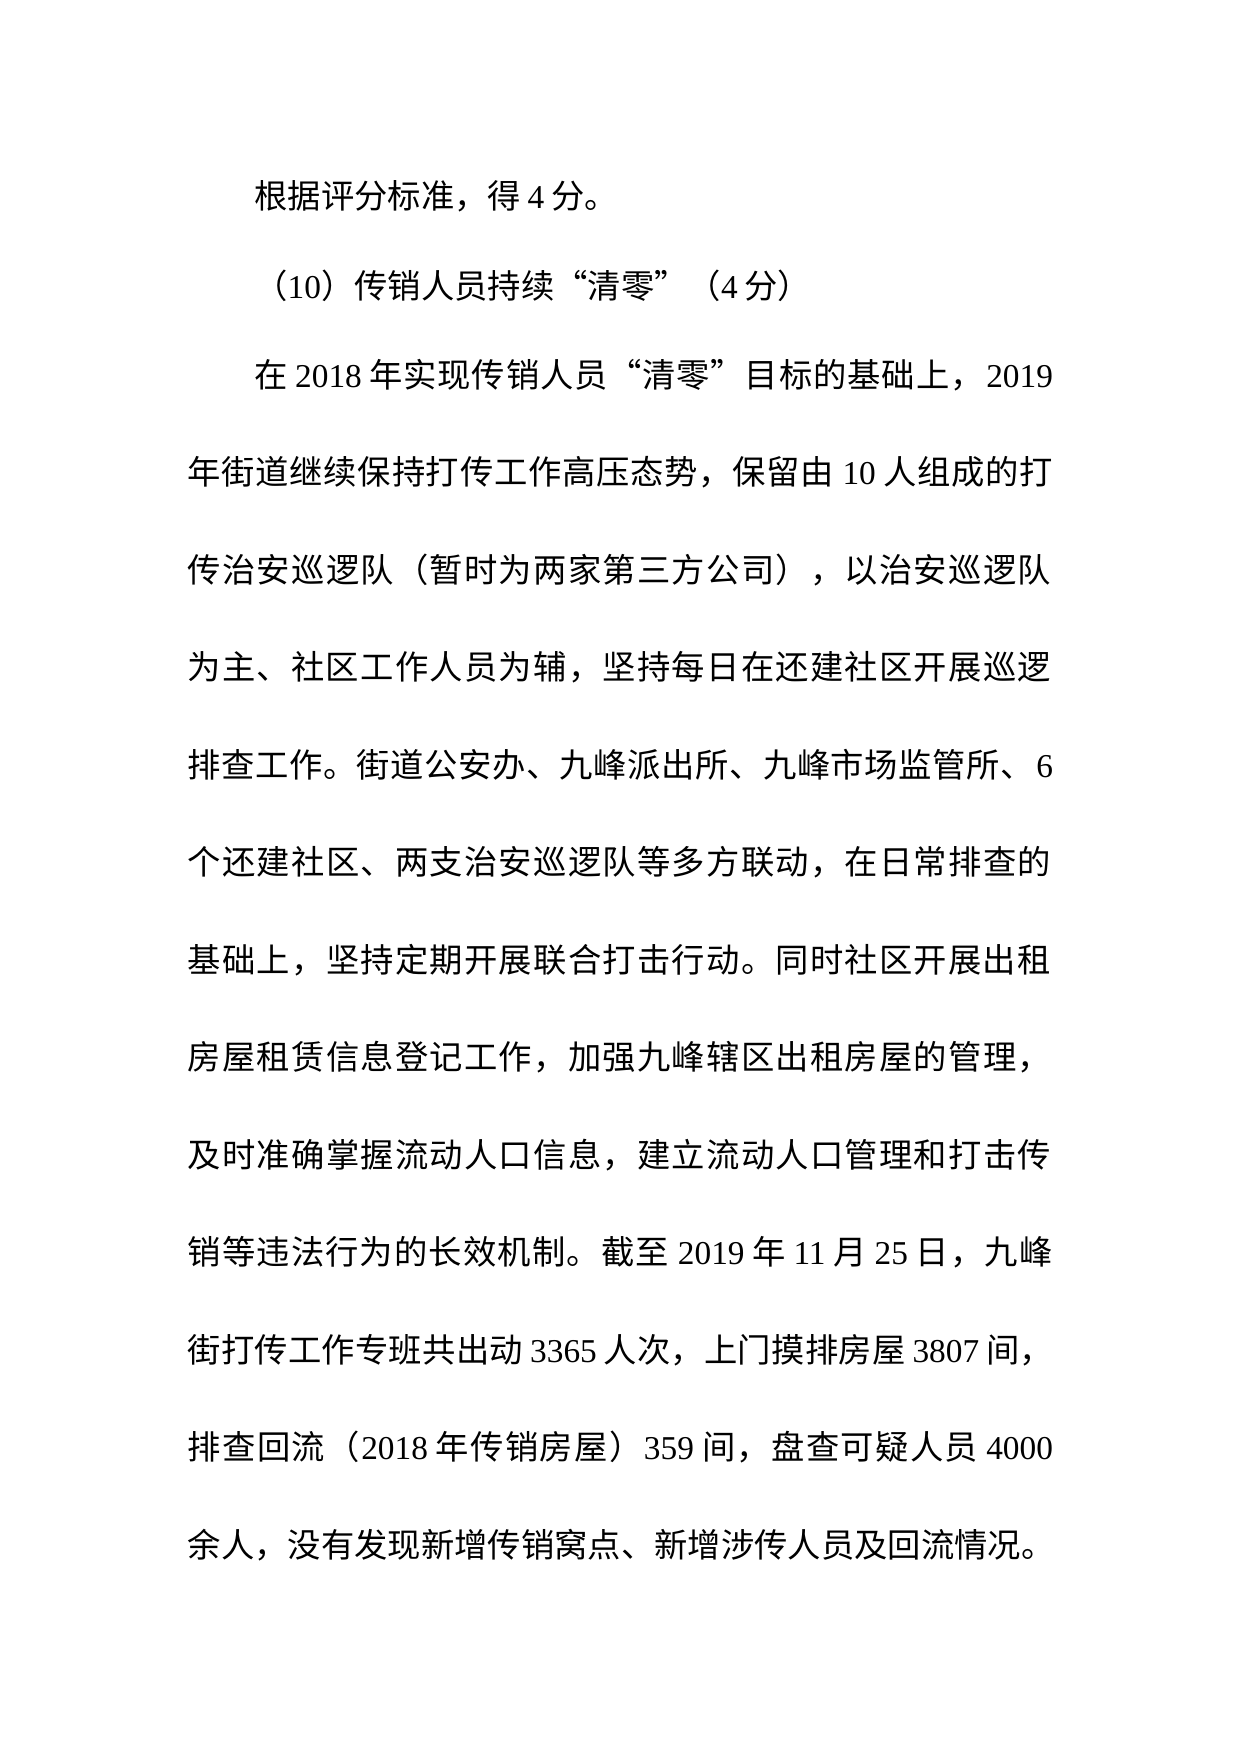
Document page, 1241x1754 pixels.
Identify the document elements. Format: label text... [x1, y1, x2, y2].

text 在2018年实现传销人员“清零”目标的基础上，2019年街道继续保持打传工作高压态势，保留由10人组成的打传治安巡逻队（暂时为两家第三方公司），以治安巡逻队为主、社区工作人员为辅，坚持每日在还建社区开展巡逻排查工作。街道公安办、九峰派出所、九峰市场监管所、6个还建社区、两支治安巡逻队等多方联动，在日常排查的基础上，坚持定期开展联合打击行动。同时社区开展出租房屋租赁信息登记工作，加强九峰辖区出租房屋的管理，及时准确掌握流动人口信息，建立流动人口管理和打击传销等违法行为的长效机制。截至2019年11月25日，九峰街打传工作专班共出动3365人次，上门摸排房屋3807间，排查回流（2018年传销房屋）359间，盘查可疑人员4000余人，没有发现新增传销窝点、新增涉传人员及回流情况。 [187, 340, 1053, 1575]
text （10）传销人员持续“清零”（4分） [187, 251, 1053, 316]
text 根据评分标准，得4分。 [187, 162, 1053, 227]
